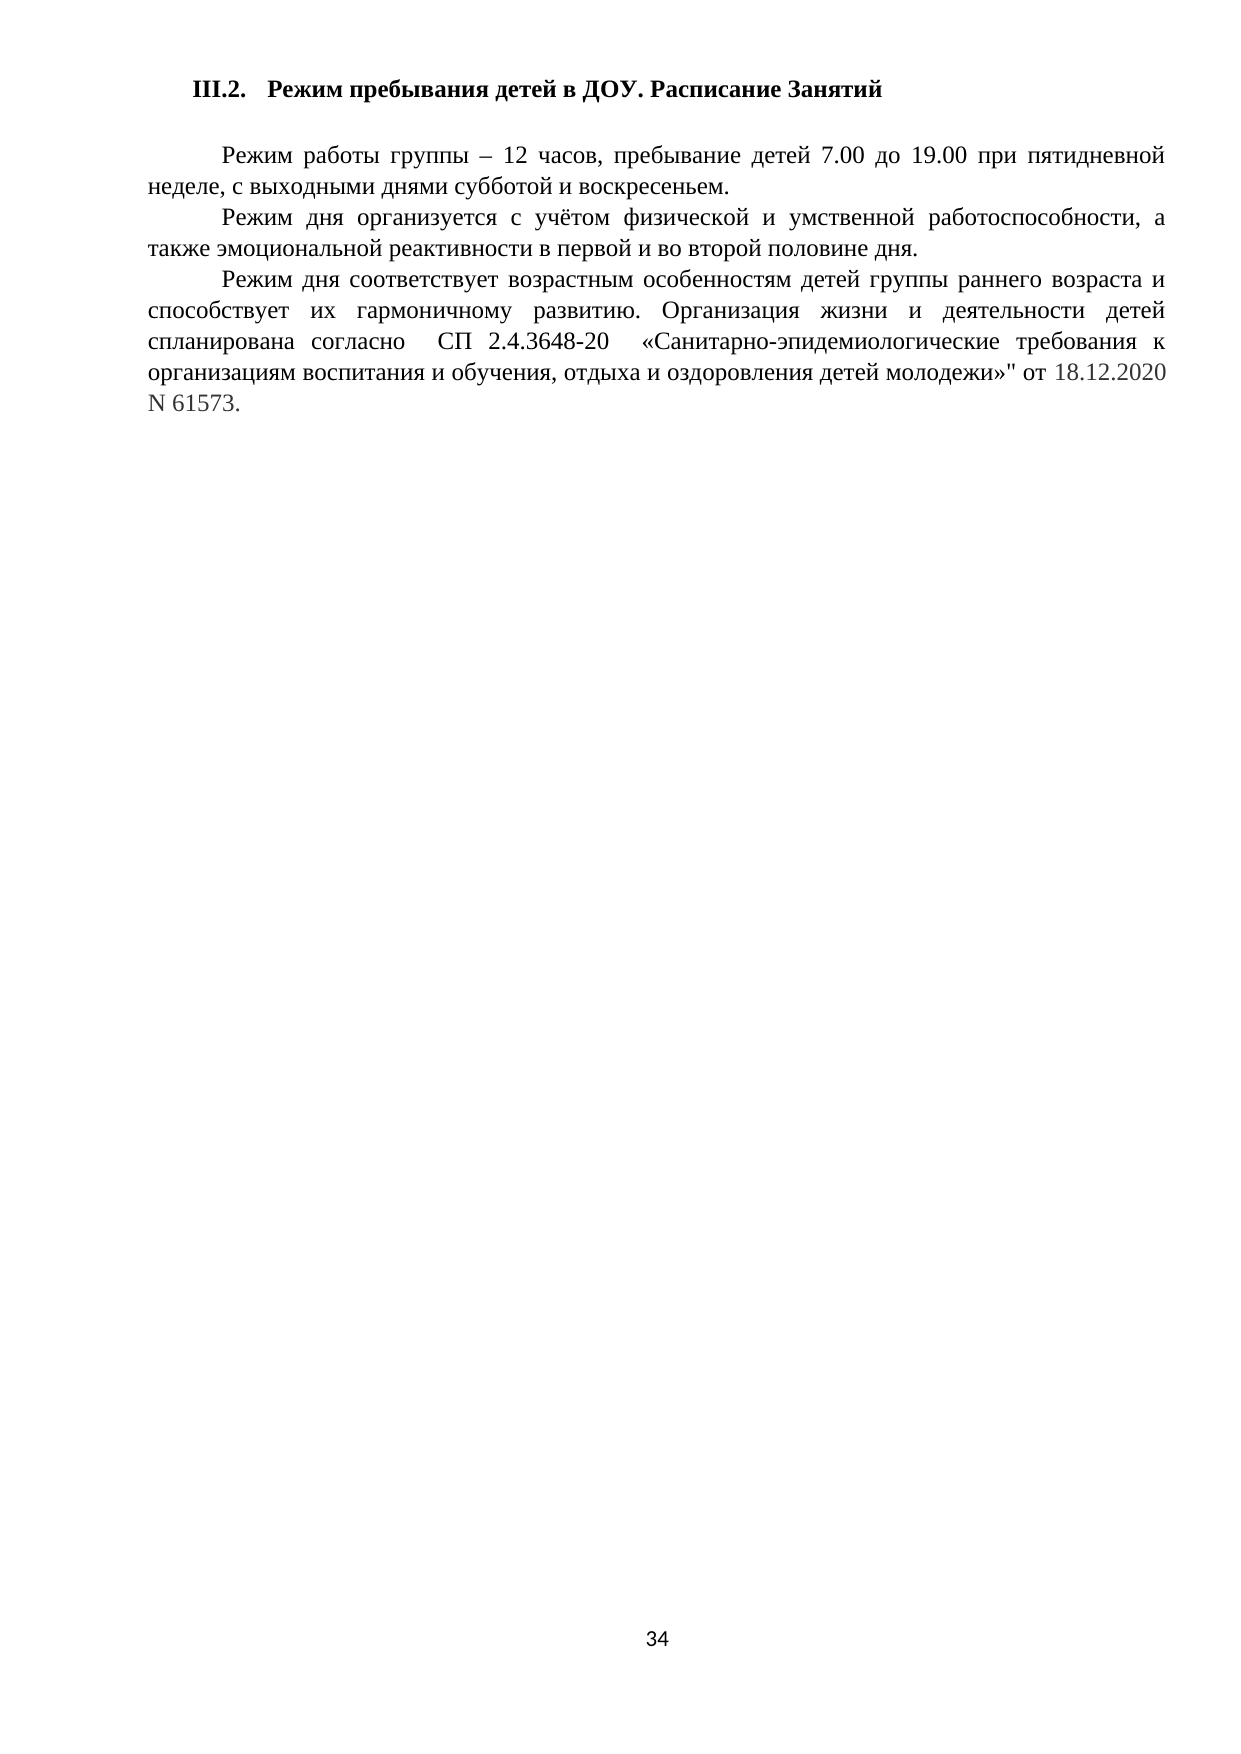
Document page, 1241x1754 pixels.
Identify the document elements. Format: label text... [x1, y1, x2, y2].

text Режим дня соответствует возрастным особенностям детей группы раннего возраста и способствует их гармоничному развитию. Организация жизни и деятельности детей спланирована согласно СП 2.4.3648-20 «Санитарно-эпидемиологические требования к организациям воспитания и обучения, отдыха и оздоровления детей молодежи»" от 18.12.2020 N 61573. [148, 264, 1166, 417]
text Режим работы группы – 12 часов, пребывание детей 7.00 до 19.00 при пятидневной неделе, с выходными днями субботой и воскресеньем. [148, 140, 1166, 200]
text Режим дня организуется с учётом физической и умственной работоспособности, а также эмоциональной реактивности в первой и во второй половине дня. [148, 202, 1166, 262]
list Режим пребывания детей в ДОУ. Расписание Занятий [192, 74, 1166, 103]
